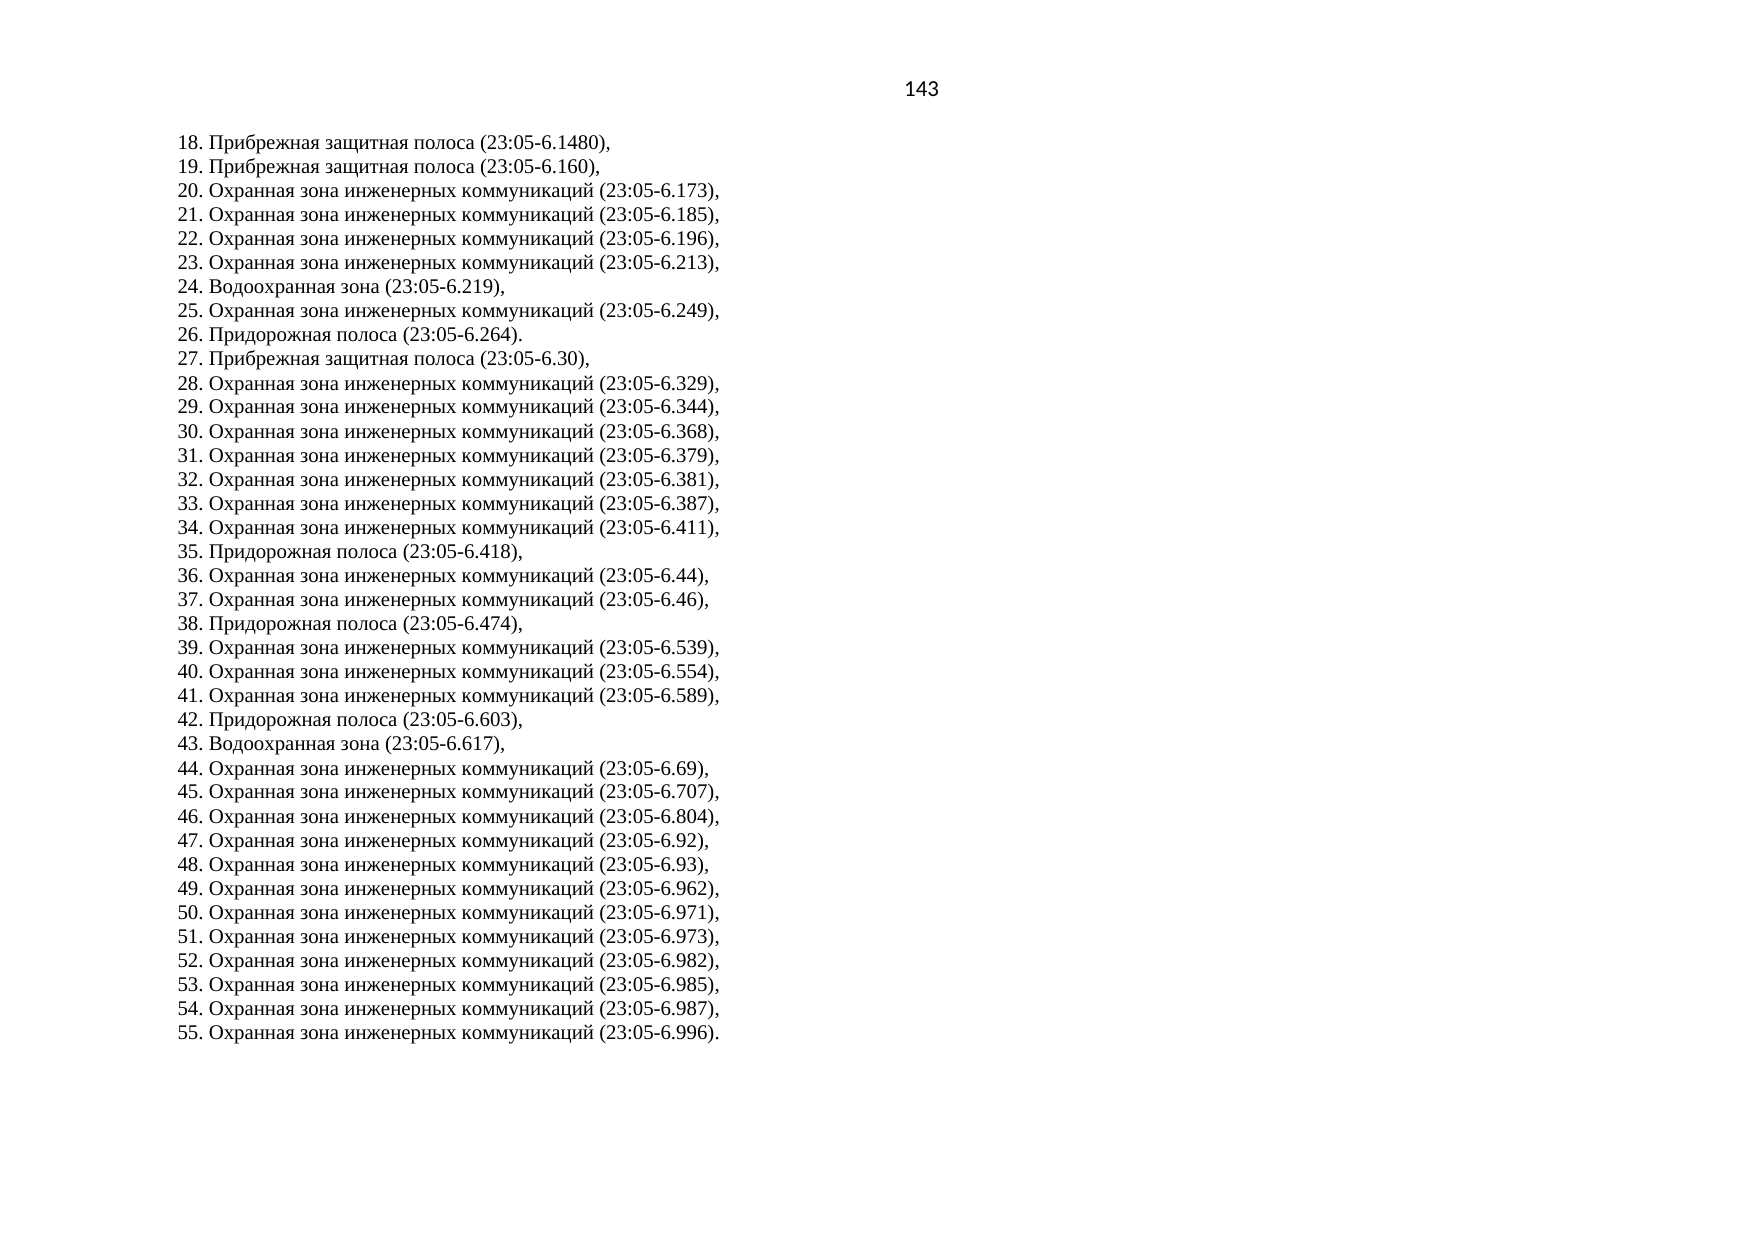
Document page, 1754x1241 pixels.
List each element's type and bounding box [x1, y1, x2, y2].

text [177, 130, 1665, 1044]
